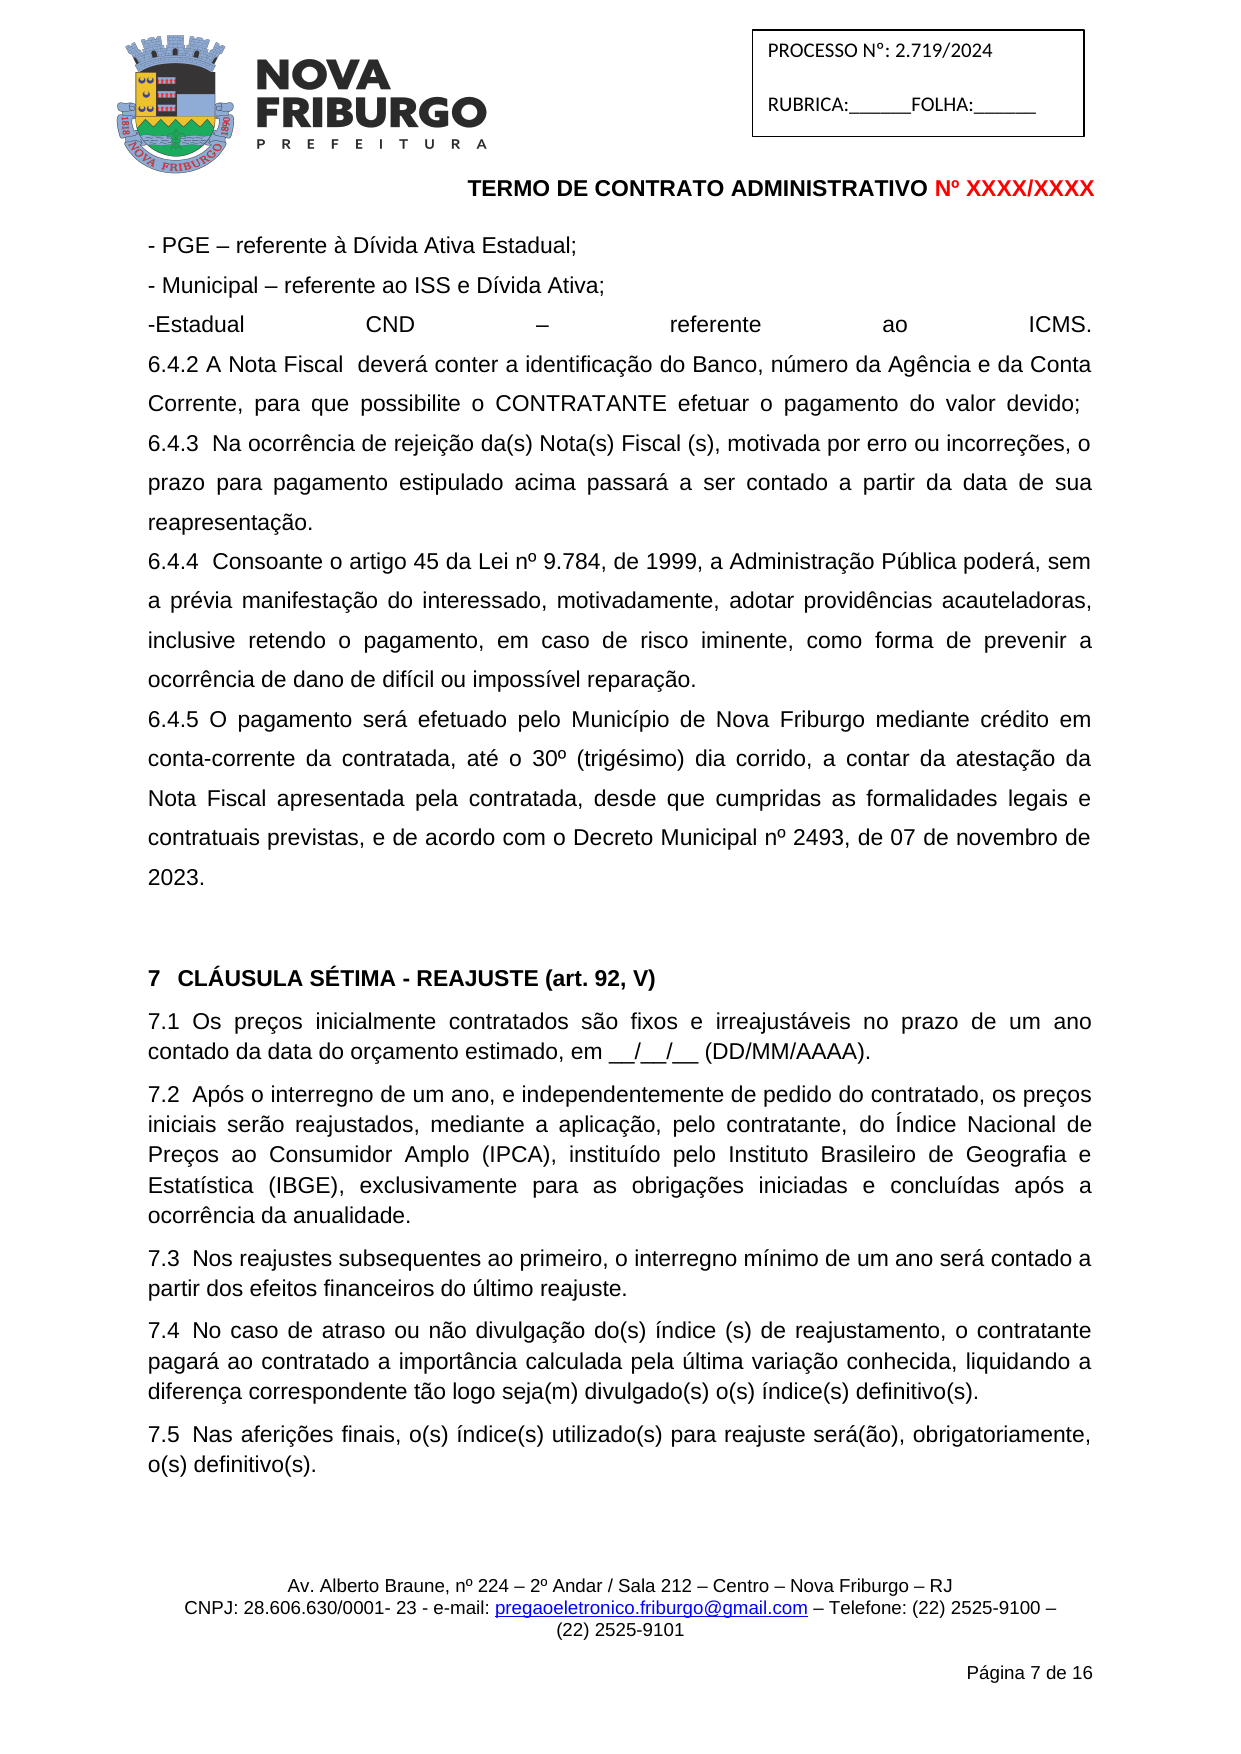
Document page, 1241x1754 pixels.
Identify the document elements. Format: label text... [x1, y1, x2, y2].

list Após o interregno de um ano, e independentemente de pedido do contratado, os preços iniciais serão reajustados, mediante a aplicação, pelo contratante, do Índice Nacional de Preços ao Consumidor Amplo (IPCA), instituído pelo Instituto Brasileiro de Geografia e Estatística (IBGE), exclusivamente para as obrigações iniciadas e concluídas após a ocorrência da anualidade. [148, 1081, 1092, 1228]
list Os preços inicialmente contratados são fixos e irreajustáveis no prazo de um ano contado da data do orçamento estimado, em __/__/__ (DD/MM/AAAA). [148, 1008, 1092, 1064]
text - Municipal – referente ao ISS e Dívida Ativa; [148, 272, 1092, 298]
picture [103, 29, 500, 175]
list No caso de atraso ou não divulgação do(s) índice (s) de reajustamento, o contratante pagará ao contratado a importância calculada pela última variação conhecida, liquidando a diferença correspondente tão logo seja(m) divulgado(s) o(s) índice(s) definitivo(s). [148, 1317, 1092, 1404]
list 6.4.5 O pagamento será efetuado pelo Município de Nova Friburgo mediante crédito em conta-corrente da contratada, até o 30º (trigésimo) dia corrido, a contar da atestação da Nota Fiscal apresentada pela contratada, desde que cumpridas as formalidades legais e contratuais previstas, e de acordo com o Decreto Municipal nº 2493, de 07 de novembro de 2023. [148, 706, 1092, 937]
text - PGE – referente à Dívida Ativa Estadual; [148, 232, 1092, 258]
list Nos reajustes subsequentes ao primeiro, o interregno mínimo de um ano será contado a partir dos efeitos financeiros do último reajuste. [148, 1244, 1092, 1301]
list Nas aferições finais, o(s) índice(s) utilizado(s) para reajuste será(ão), obrigatoriamente, o(s) definitivo(s). [148, 1421, 1092, 1477]
list CLÁUSULA SÉTIMA - REAJUSTE (art. 92, V) [148, 965, 1092, 992]
text -Estadual CND – referente ao ICMS. 6.4.2 A Nota Fiscal deverá conter a identificação do Banco, número da Agência e da Conta Corrente, para que possibilite o CONTRATANTE efetuar o pagamento do valor devido; 6.4.3 Na ocorrência de rejeição da(s) Nota(s) Fiscal (s), motivada por erro ou incorreções, o prazo para pagamento estipulado acima passará a ser contado a partir da data de sua reapresentação. 6.4.4 Consoante o artigo 45 da Lei nº 9.784, de 1999, a Administração Pública poderá, sem a prévia manifestação do interessado, motivadamente, adotar providências acauteladoras, inclusive retendo o pagamento, em caso de risco iminente, como forma de prevenir a ocorrência de dano de difícil ou impossível reparação. [148, 311, 1092, 693]
